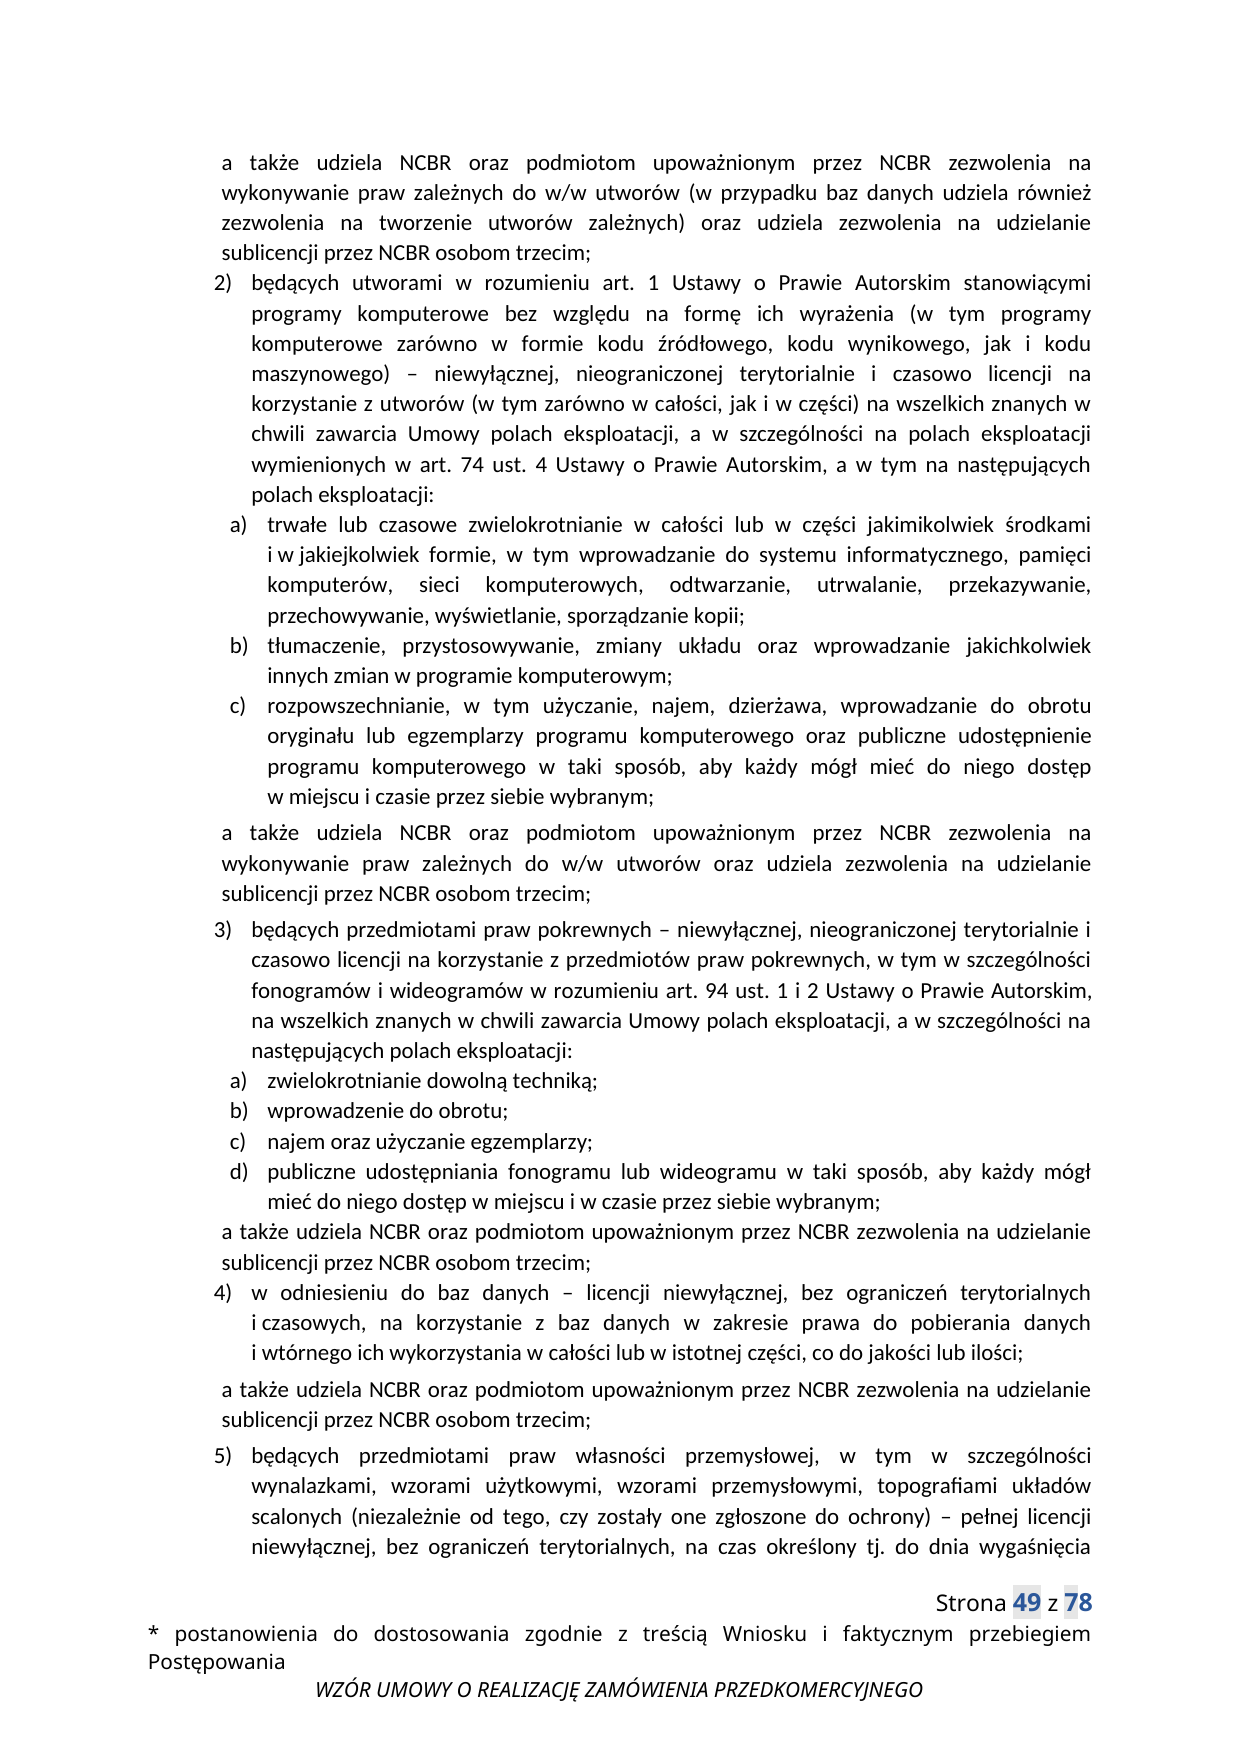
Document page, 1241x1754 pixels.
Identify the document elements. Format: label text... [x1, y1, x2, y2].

list trwałe lub czasowe zwielokrotnianie w całości lub w części jakimikolwiek środkami i w jakiejkolwiek formie, w tym wprowadzanie do systemu informatycznego, pamięci komputerów, sieci komputerowych, odtwarzanie, utrwalanie, przekazywanie, przechowywanie, wyświetlanie, sporządzanie kopii; [229, 510, 1093, 629]
list w odniesieniu do baz danych – licencji niewyłącznej, bez ograniczeń terytorialnych i czasowych, na korzystanie z baz danych w zakresie prawa do pobierania danych i wtórnego ich wykorzystania w całości lub w istotnej części, co do jakości lub ilości; [213, 1278, 1093, 1366]
list publiczne udostępniania fonogramu lub wideogramu w taki sposób, aby każdy mógł mieć do niego dostęp w miejscu i w czasie przez siebie wybranym; [229, 1157, 1093, 1215]
text a także udziela NCBR oraz podmiotom upoważnionym przez NCBR zezwolenia na udzielanie sublicencji przez NCBR osobom trzecim; [221, 1375, 1093, 1433]
list tłumaczenie, przystosowywanie, zmiany układu oraz wprowadzanie jakichkolwiek innych zmian w programie komputerowym; [229, 631, 1093, 689]
list a także udziela NCBR oraz podmiotom upoważnionym przez NCBR zezwolenia na wykonywanie praw zależnych do w/w utworów (w przypadku baz danych udziela również zezwolenia na tworzenie utworów zależnych) oraz udziela zezwolenia na udzielanie sublicencji przez NCBR osobom trzecim; [221, 148, 1093, 266]
list najem oraz użyczanie egzemplarzy; [229, 1127, 1093, 1155]
list wprowadzenie do obrotu; [229, 1097, 1093, 1124]
list zwielokrotnianie dowolną techniką; [229, 1066, 1093, 1094]
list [213, 1441, 1093, 1560]
list a także udziela NCBR oraz podmiotom upoważnionym przez NCBR zezwolenia na udzielanie sublicencji przez NCBR osobom trzecim; [221, 1217, 1093, 1276]
text a także udziela NCBR oraz podmiotom upoważnionym przez NCBR zezwolenia na wykonywanie praw zależnych do w/w utworów oraz udziela zezwolenia na udzielanie sublicencji przez NCBR osobom trzecim; [221, 818, 1093, 907]
list rozpowszechnianie, w tym użyczanie, najem, dzierżawa, wprowadzanie do obrotu oryginału lub egzemplarzy programu komputerowego oraz publiczne udostępnienie programu komputerowego w taki sposób, aby każdy mógł mieć do niego dostęp w miejscu i czasie przez siebie wybranym; [229, 691, 1093, 810]
list będących przedmiotami praw pokrewnych – niewyłącznej, nieograniczonej terytorialnie i czasowo licencji na korzystanie z przedmiotów praw pokrewnych, w tym w szczególności fonogramów i wideogramów w rozumieniu art. 94 ust. 1 i 2 Ustawy o Prawie Autorskim, na wszelkich znanych w chwili zawarcia Umowy polach eksploatacji, a w szczególności na następujących polach eksploatacji: [213, 915, 1093, 1064]
list będących utworami w rozumieniu art. 1 Ustawy o Prawie Autorskim stanowiącymi programy komputerowe bez względu na formę ich wyrażenia (w tym programy komputerowe zarówno w formie kodu źródłowego, kodu wynikowego, jak i kodu maszynowego) – niewyłącznej, nieograniczonej terytorialnie i czasowo licencji na korzystanie z utworów (w tym zarówno w całości, jak i w części) na wszelkich znanych w chwili zawarcia Umowy polach eksploatacji, a w szczególności na polach eksploatacji wymienionych w art. 74 ust. 4 Ustawy o Prawie Autorskim, a w tym na następujących polach eksploatacji: [213, 268, 1093, 508]
